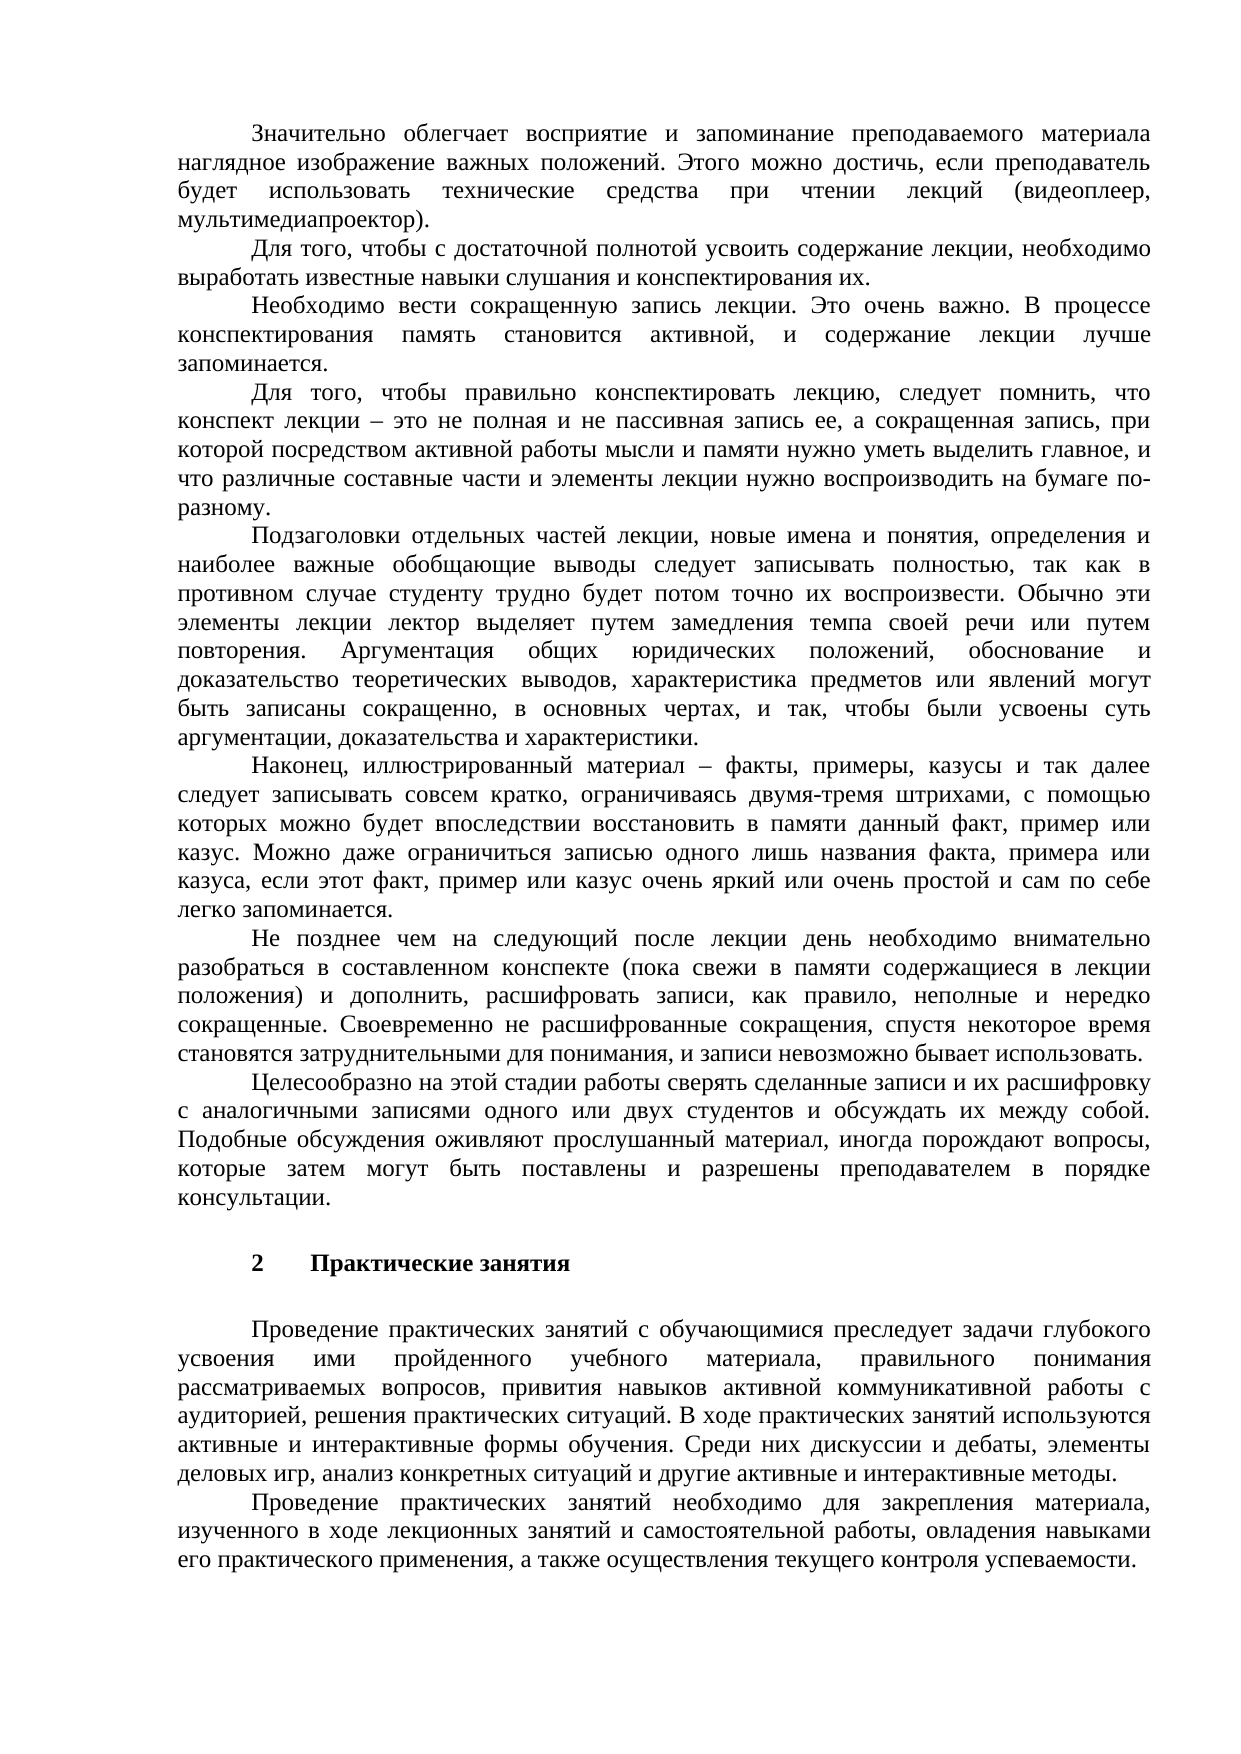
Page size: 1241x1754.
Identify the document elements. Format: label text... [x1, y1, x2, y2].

text Проведение практических занятий необходимо для закрепления материала, изученного в ходе лекционных занятий и самостоятельной работы, овладения навыками его практического применения, а также осуществления текущего контроля успеваемости. [177, 1487, 1152, 1573]
text Для того, чтобы правильно конспектировать лекцию, следует помнить, что конспект лекции – это не полная и не пассивная запись ее, а сокращенная запись, при которой посредством активной работы мысли и памяти нужно уметь выделить главное, и что различные составные части и элементы лекции нужно воспроизводить на бумаге по-разному. [177, 377, 1152, 521]
text Наконец, иллюстрированный материал – факты, примеры, казусы и так далее следует записывать совсем кратко, ограничиваясь двумя-тремя штрихами, с помощью которых можно будет впоследствии восстановить в памяти данный факт, пример или казус. Можно даже ограничиться записью одного лишь названия факта, примера или казуса, если этот факт, пример или казус очень яркий или очень простой и сам по себе легко запоминается. [177, 751, 1152, 923]
text Не позднее чем на следующий после лекции день необходимо внимательно разобраться в составленном конспекте (пока свежи в памяти содержащиеся в лекции положения) и дополнить, расшифровать записи, как правило, неполные и нередко сокращенные. Своевременно не расшифрованные сокращения, спустя некоторое время становятся затруднительными для понимания, и записи невозможно бывает использовать. [177, 923, 1152, 1067]
subtitle Практические занятия [177, 1248, 1152, 1277]
text Подзаголовки отдельных частей лекции, новые имена и понятия, определения и наиболее важные обобщающие выводы следует записывать полностью, так как в противном случае студенту трудно будет потом точно их воспроизвести. Обычно эти элементы лекции лектор выделяет путем замедления темпа своей речи или путем повторения. Аргументация общих юридических положений, обоснование и доказательство теоретических выводов, характеристика предметов или явлений могут быть записаны сокращенно, в основных чертах, и так, чтобы были усвоены суть аргументации, доказательства и характеристики. [177, 521, 1152, 751]
text Целесообразно на этой стадии работы сверять сделанные записи и их расшифровку с аналогичными записями одного или двух студентов и обсуждать их между собой. Подобные обсуждения оживляют прослушанный материал, иногда порождают вопросы, которые затем могут быть поставлены и разрешены преподавателем в порядке консультации. [177, 1067, 1152, 1211]
text Для того, чтобы с достаточной полнотой усвоить содержание лекции, необходимо выработать известные навыки слушания и конспектирования их. [177, 233, 1152, 291]
text Проведение практических занятий с обучающимися преследует задачи глубокого усвоения ими пройденного учебного материала, правильного понимания рассматриваемых вопросов, привития навыков активной коммуникативной работы с аудиторией, решения практических ситуаций. В ходе практических занятий используются активные и интерактивные формы обучения. Среди них дискуссии и дебаты, элементы деловых игр, анализ конкретных ситуаций и другие активные и интерактивные методы. [177, 1314, 1152, 1487]
text Необходимо вести сокращенную запись лекции. Это очень важно. В процессе конспектирования память становится активной, и содержание лекции лучше запоминается. [177, 291, 1152, 377]
text Значительно облегчает восприятие и запоминание преподаваемого материала наглядное изображение важных положений. Этого можно достичь, если преподаватель будет использовать технические средства при чтении лекций (видеоплеер, мультимедиапроектор). [177, 118, 1152, 233]
